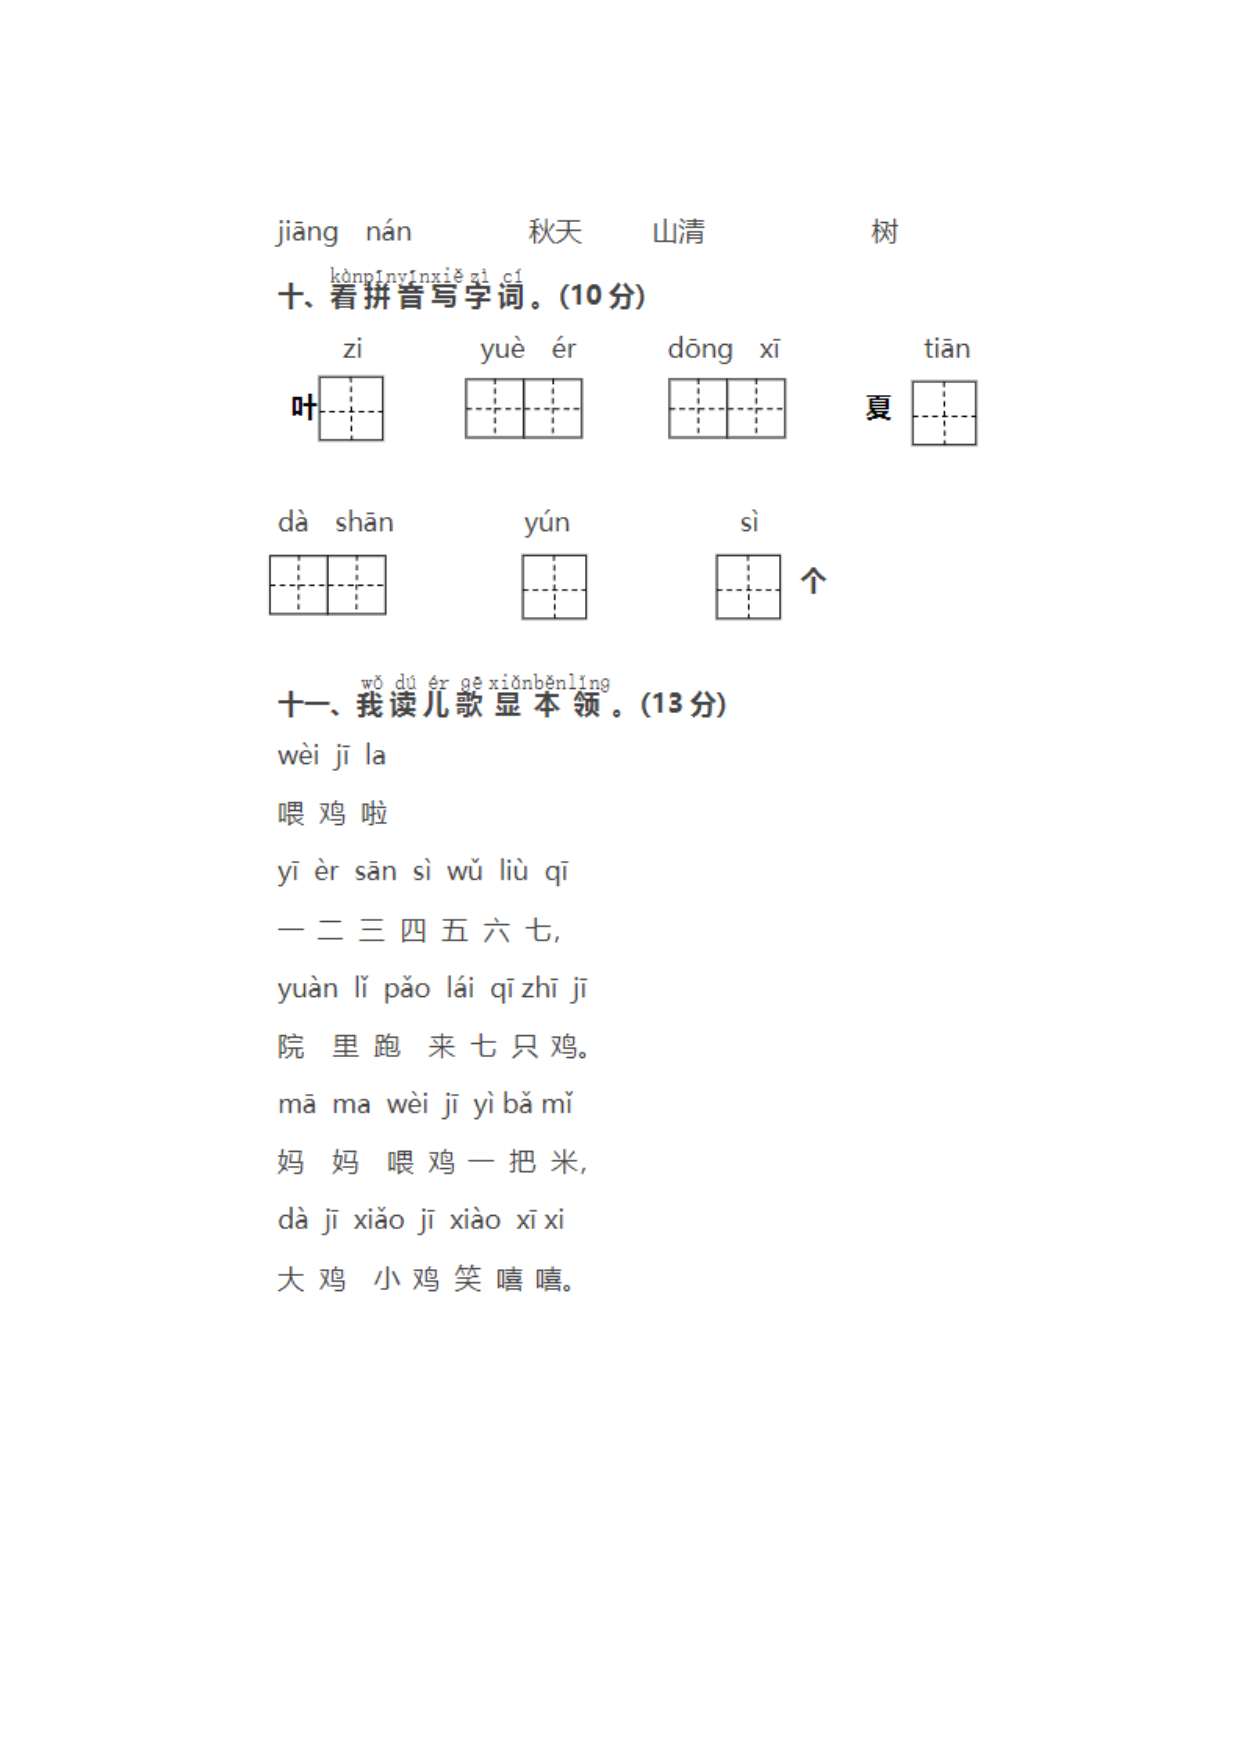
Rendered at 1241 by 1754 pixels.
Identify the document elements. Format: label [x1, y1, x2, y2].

picture [196, 162, 1044, 1473]
